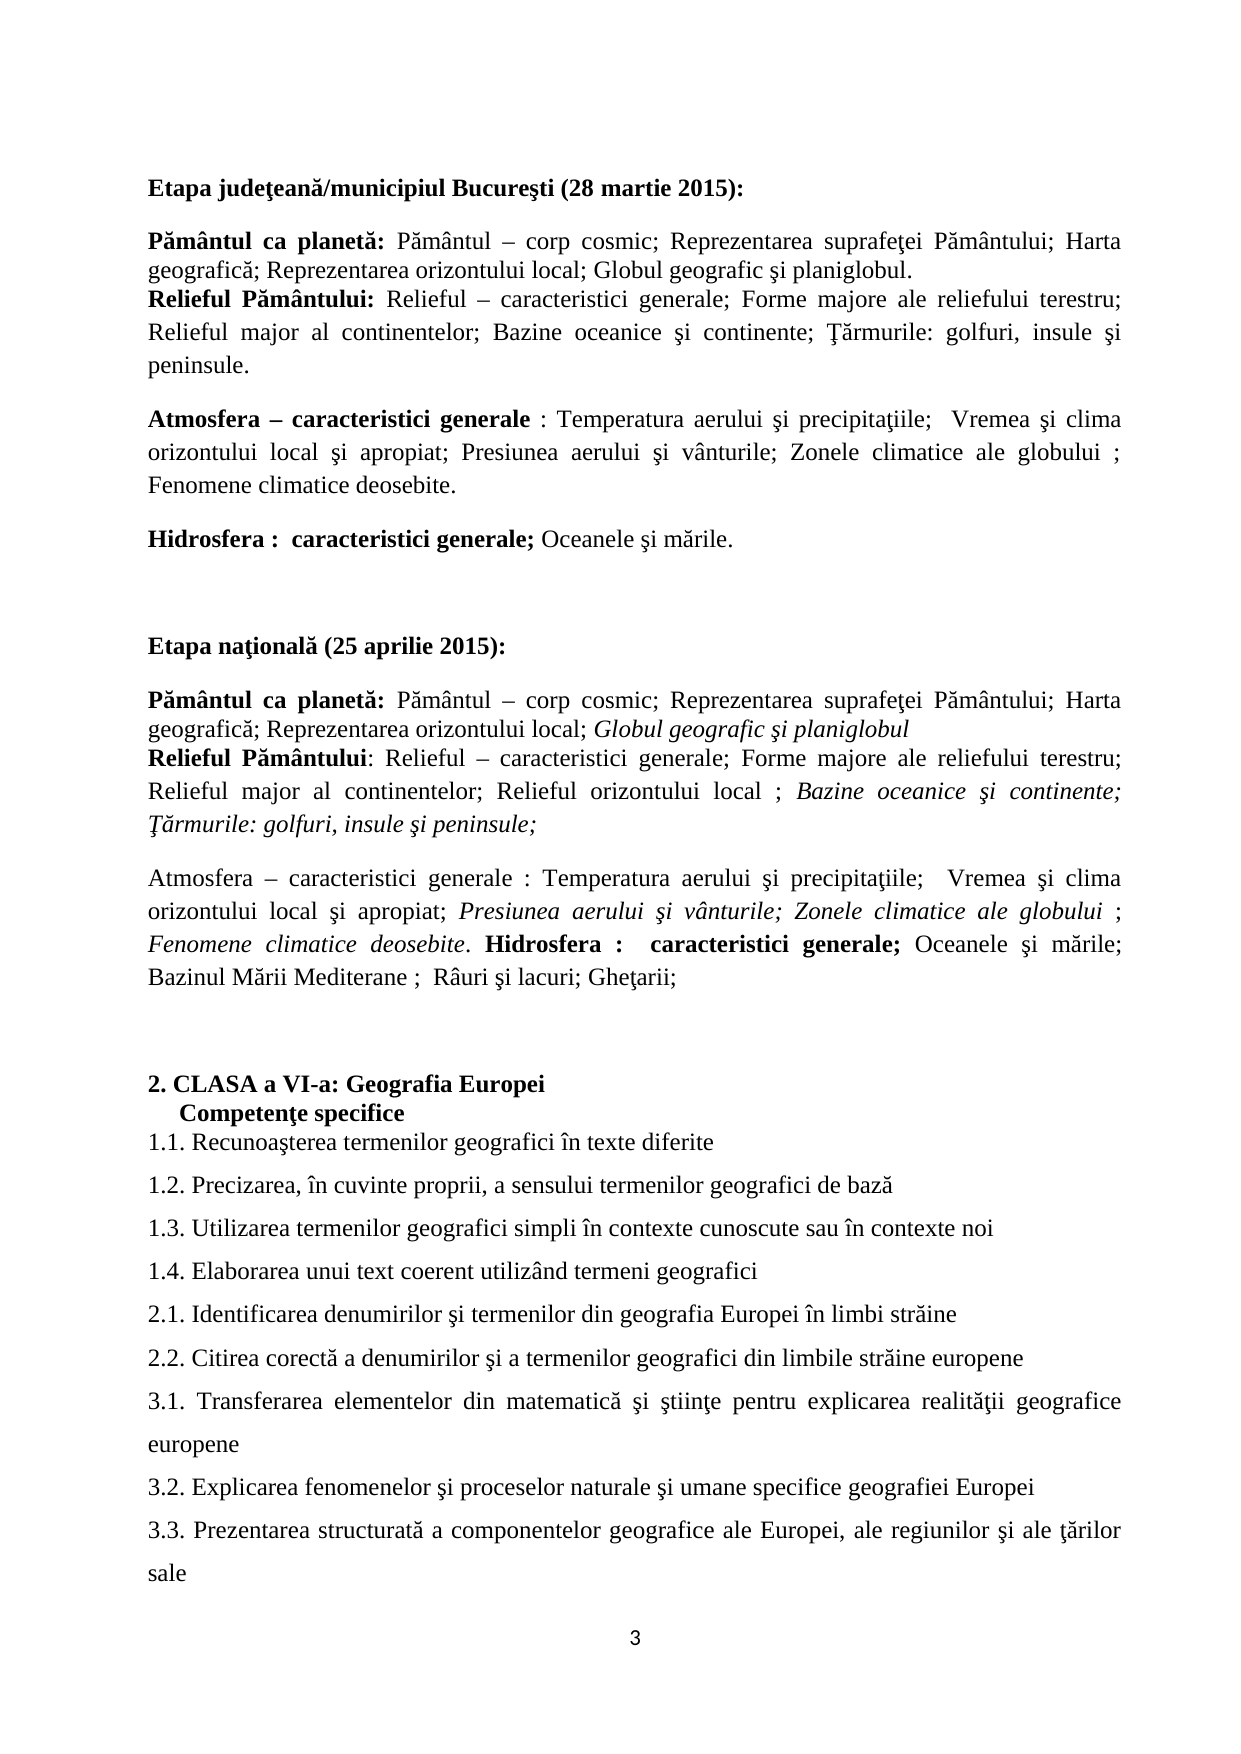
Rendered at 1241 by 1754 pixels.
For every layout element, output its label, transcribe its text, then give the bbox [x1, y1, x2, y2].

text Hidrosfera : caracteristici generale; Oceanele şi mările. [148, 524, 1122, 552]
text Etapa naţională (25 aprilie 2015): [148, 631, 1122, 660]
text 3.3. Prezentarea structurată a componentelor geografice ale Europei, ale regiunilor şi ale ţărilor sale [148, 1515, 1122, 1587]
text 1.1. Recunoaşterea termenilor geografici în texte diferite [148, 1127, 1122, 1156]
text 1.4. Elaborarea unui text coerent utilizând termeni geografici [148, 1256, 1122, 1285]
text Competenţe specifice [148, 1098, 1122, 1127]
text 1.3. Utilizarea termenilor geografici simpli în contexte cunoscute sau în contexte noi [148, 1213, 1122, 1242]
text 3.2. Explicarea fenomenelor şi proceselor naturale şi umane specifice geografiei Europei [148, 1472, 1122, 1501]
text 3.1. Transferarea elementelor din matematică şi ştiinţe pentru explicarea realităţii geografice europene [148, 1386, 1122, 1458]
subtitle Pământul ca planetă: Pământul – corp cosmic; Reprezentarea suprafeţei Pământului; Harta geografică; Reprezentarea orizontului local; Globul geografic şi planiglobul. [148, 226, 1122, 284]
text Atmosfera – caracteristici generale : Temperatura aerului şi precipitaţiile; Vremea şi clima orizontului local şi apropiat; Presiunea aerului şi vânturile; Zonele climatice ale globului ; Fenomene climatice deosebite. Hidrosfera : caracteristici generale; Oceanele şi mările; Bazinul Mării Mediterane ; Râuri şi lacuri; Gheţarii; [148, 863, 1122, 991]
text Etapa judeţeană/municipiul Bucureşti (28 martie 2015): [148, 173, 1122, 201]
text 1.2. Precizarea, în cuvinte proprii, a sensului termenilor geografici de bază [148, 1170, 1122, 1199]
text Relieful Pământului: Relieful – caracteristici generale; Forme majore ale reliefului terestru; Relieful major al continentelor; Bazine oceanice şi continente; Ţărmurile: golfuri, insule şi peninsule. [148, 284, 1122, 379]
text 2.1. Identificarea denumirilor şi termenilor din geografia Europei în limbi străine [148, 1299, 1122, 1328]
text Relieful Pământului: Relieful – caracteristici generale; Forme majore ale reliefului terestru; Relieful major al continentelor; Relieful orizontului local ; Bazine oceanice şi continente; Ţărmurile: golfuri, insule şi peninsule; [148, 743, 1122, 838]
text 2.2. Citirea corectă a denumirilor şi a termenilor geografici din limbile străine europene [148, 1343, 1122, 1371]
subtitle Pământul ca planetă: Pământul – corp cosmic; Reprezentarea suprafeţei Pământului; Harta geografică; Reprezentarea orizontului local; Globul geografic şi planiglobul [148, 685, 1122, 743]
text 2. Clasa a VI-a: Geografia Europei [148, 1069, 1122, 1098]
